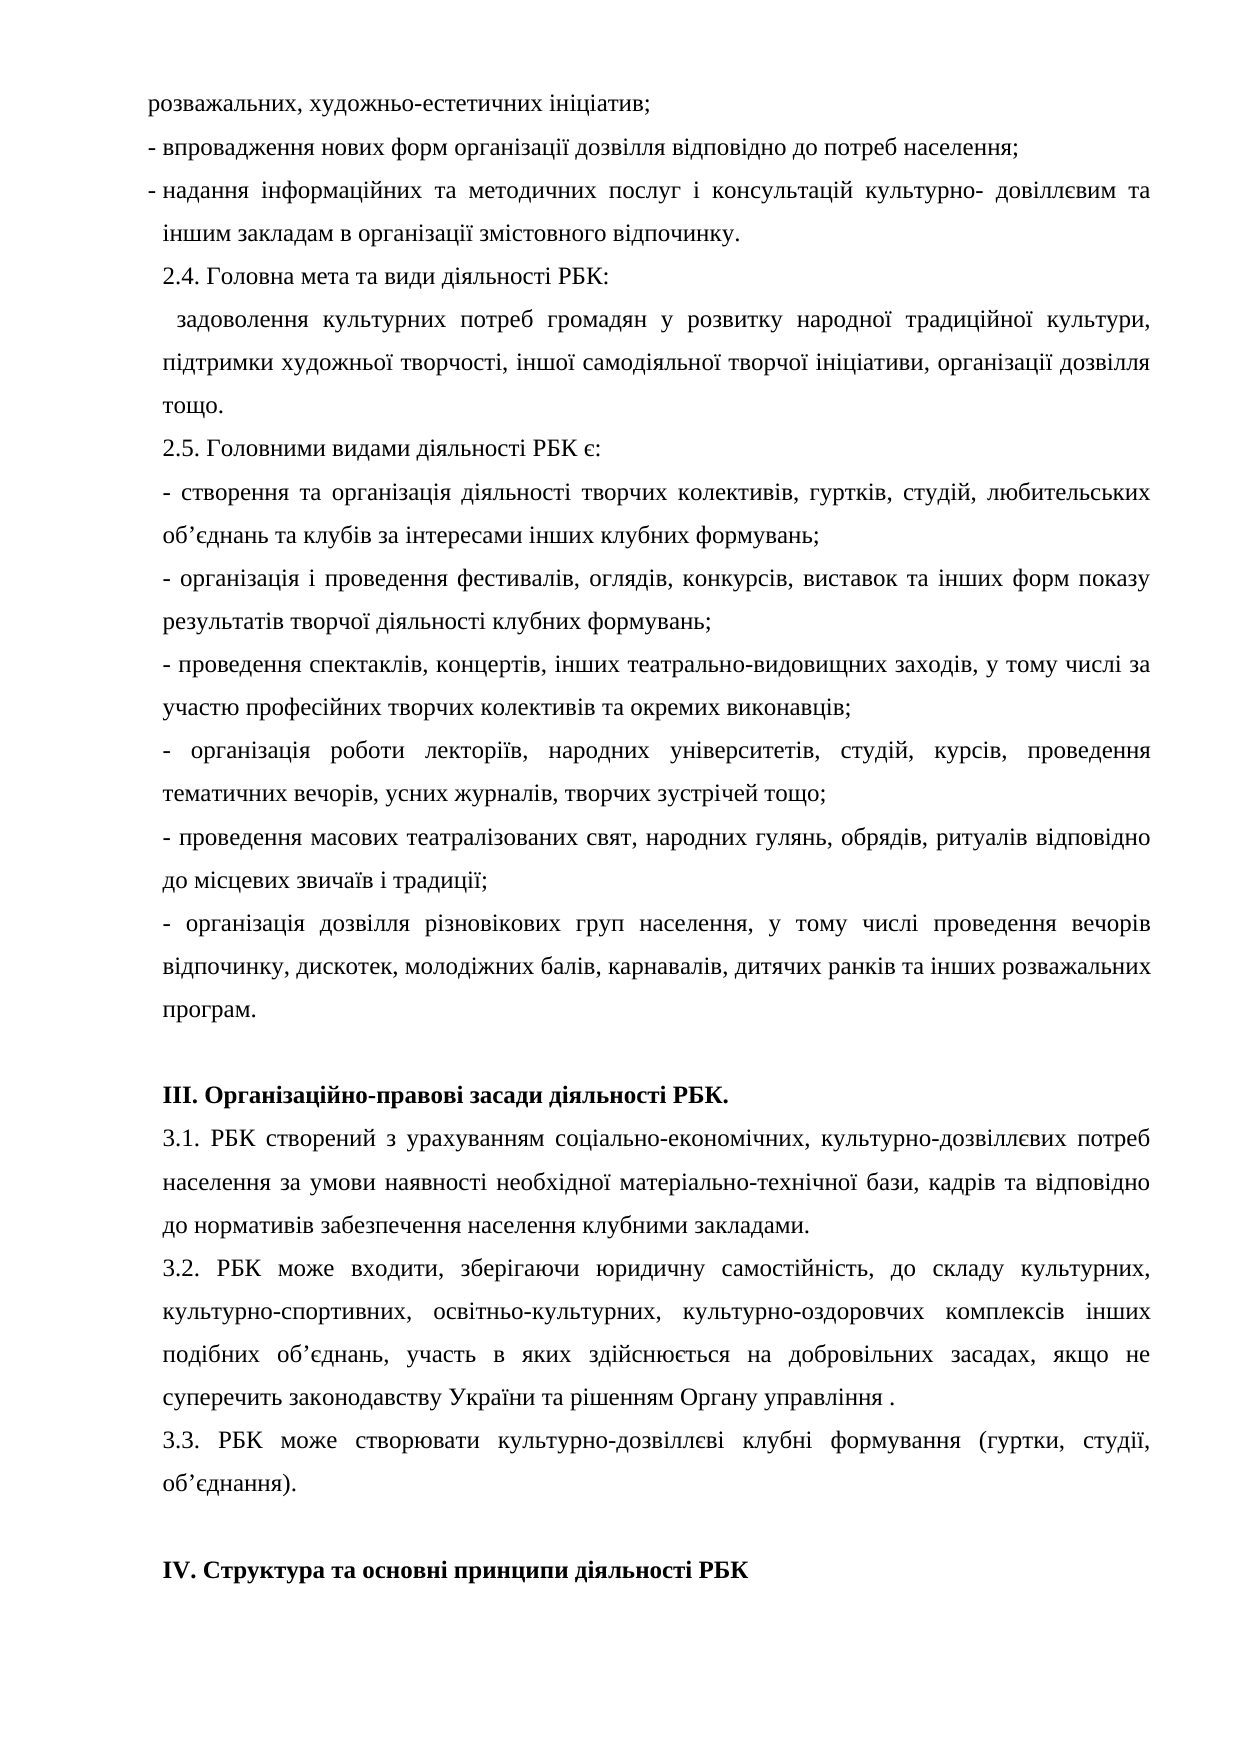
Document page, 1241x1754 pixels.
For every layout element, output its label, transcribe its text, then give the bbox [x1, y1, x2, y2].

list надання інформаційних та методичних послуг і консультацій культурно- довіллєвим та іншим закладам в організації змістовного відпочинку. [148, 175, 1152, 247]
list - організація роботи лекторіїв, народних університетів, студій, курсів, проведення тематичних вечорів, усних журналів, творчих зустрічей тощо; [162, 735, 1152, 807]
list 3.1. РБК створений з урахуванням соціально-економічних, культурно-дозвіллєвих потреб населення за умови наявності необхідної матеріально-технічної бази, кадрів та відповідно до нормативів забезпечення населення клубними закладами. [162, 1123, 1152, 1238]
list ІІІ. Організаційно-правові засади діяльності РБК. [162, 1080, 1152, 1109]
list задоволення культурних потреб громадян у розвитку народної традиційної культури, підтримки художньої творчості, іншої самодіяльної творчої ініціативи, організації дозвілля тощо. [162, 304, 1152, 419]
list - організація дозвілля різновікових груп населення, у тому числі проведення вечорів відпочинку, дискотек, молодіжних балів, карнавалів, дитячих ранків та інших розважальних програм. [162, 908, 1152, 1023]
list - організація і проведення фестивалів, оглядів, конкурсів, виставок та інших форм показу результатів творчої діяльності клубних формувань; [162, 563, 1152, 635]
list - проведення спектаклів, концертів, інших театрально-видовищних заходів, у тому числі за участю професійних творчих колективів та окремих виконавців; [162, 649, 1152, 721]
list IV. Структура та основні принципи діяльності РБК [162, 1555, 1152, 1583]
list - створення та організація діяльності творчих колективів, гуртків, студій, любительських об’єднань та клубів за інтересами інших клубних формувань; [162, 477, 1152, 548]
list 3.3. РБК може створювати культурно-дозвіллєві клубні формування (гуртки, студії, об’єднання). [162, 1425, 1152, 1497]
list впровадження нових форм організації дозвілля відповідно до потреб населення; [148, 132, 1152, 160]
text розважальних, художньо-естетичних ініціатив; [148, 88, 1152, 117]
list 2.4. Головна мета та види діяльності РБК: [162, 261, 1152, 290]
list 2.5. Головними видами діяльності РБК є: [162, 433, 1152, 462]
list 3.2. РБК може входити, зберігаючи юридичну самостійність, до складу культурних, культурно-спортивних, освітньо-культурних, культурно-оздоровчих комплексів інших подібних об’єднань, участь в яких здійснюється на добровільних засадах, якщо не суперечить законодавству України та рішенням Органу управління . [162, 1253, 1152, 1411]
list - проведення масових театралізованих свят, народних гулянь, обрядів, ритуалів відповідно до місцевих звичаїв і традиції; [162, 822, 1152, 893]
